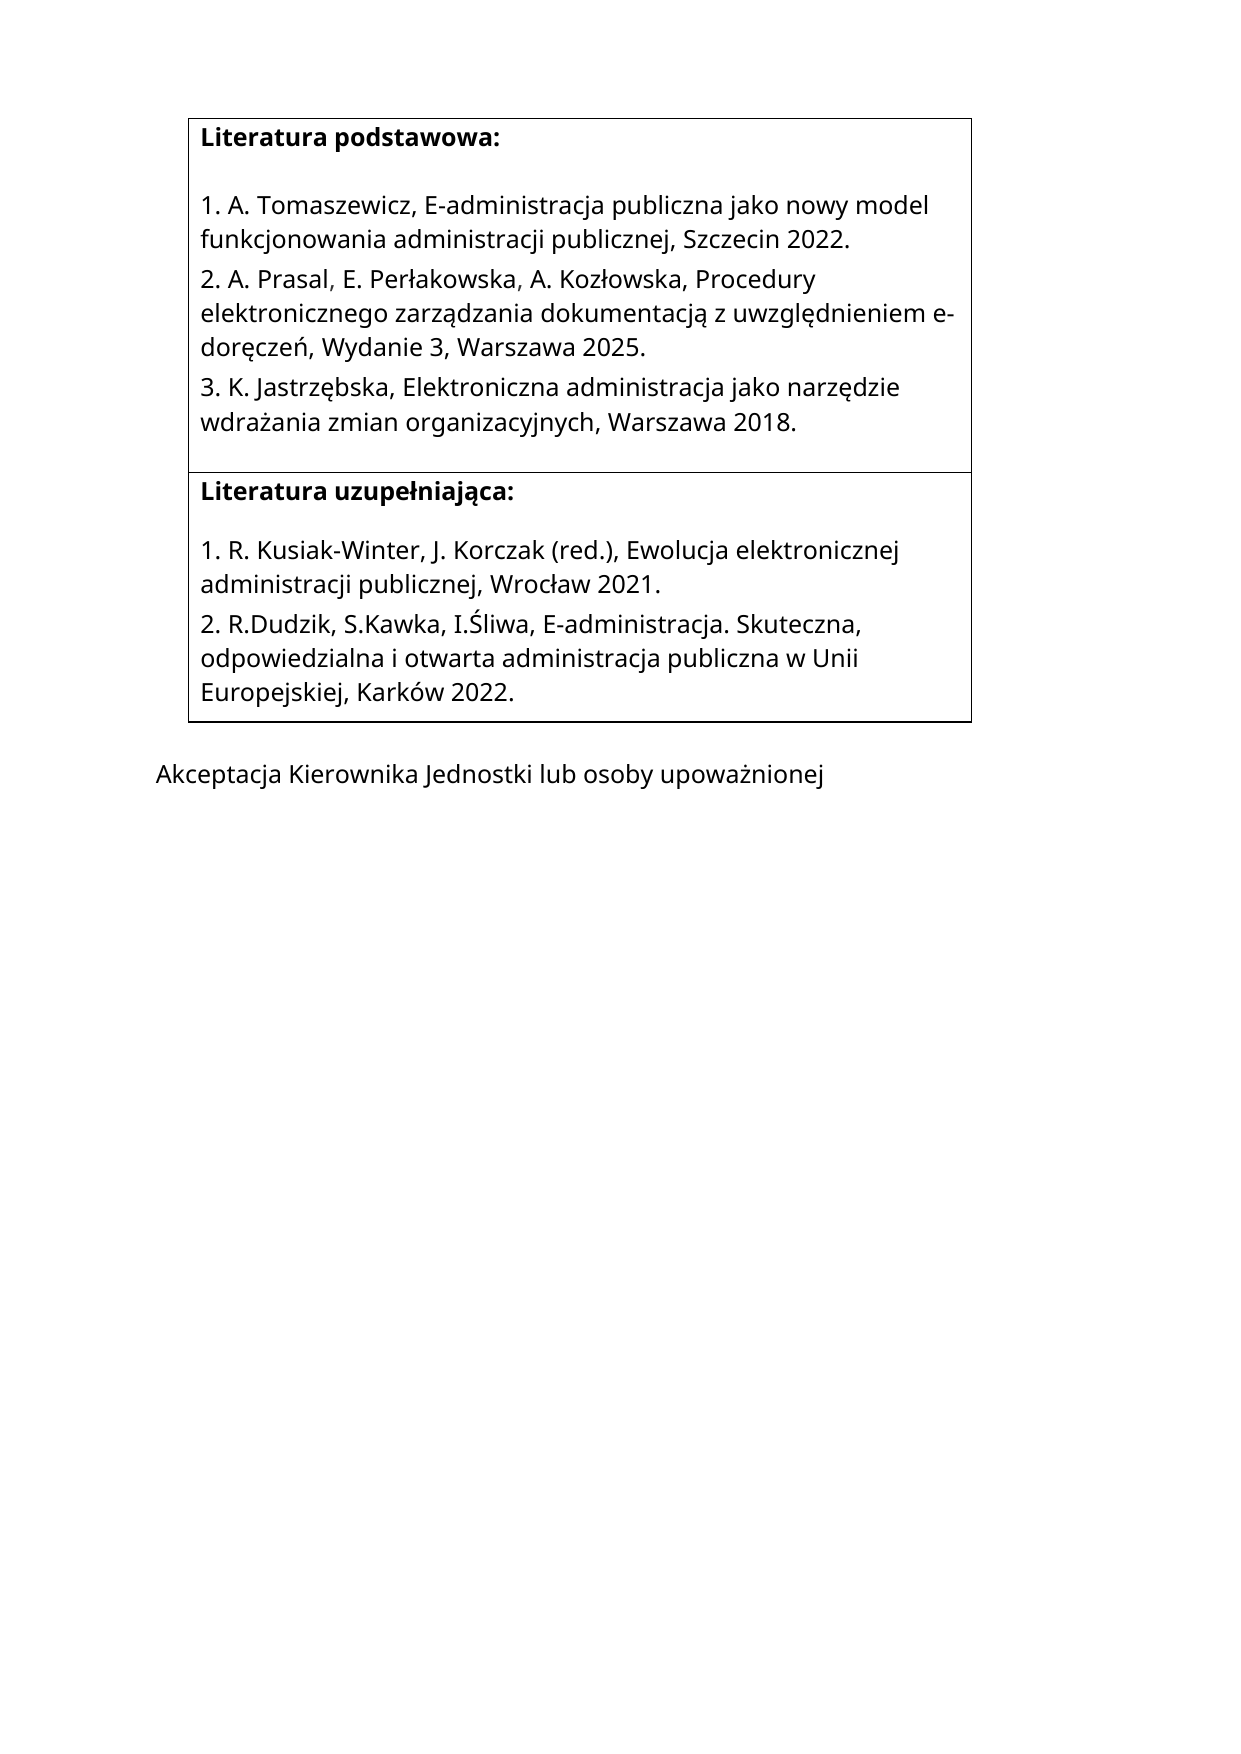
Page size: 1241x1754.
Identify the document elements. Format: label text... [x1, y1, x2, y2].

table_cell Literatura uzupełniająca: 1. R. Kusiak-Winter, J. Korczak (red.), Ewolucja elektronicznej administracji publicznej, Wrocław 2021. 2. R.Dudzik, S.Kawka, I.Śliwa, E-administracja. Skuteczna, odpowiedzialna i otwarta administracja publiczna w Unii Europejskiej, Karków 2022. [189, 473, 971, 721]
table_header Literatura podstawowa: 1. A. Tomaszewicz, E-administracja publiczna jako nowy model funkcjonowania administracji publicznej, Szczecin 2022. 2. A. Prasal, E. Perłakowska, A. Kozłowska, Procedury elektronicznego zarządzania dokumentacją z uwzględnieniem e-doręczeń, Wydanie 3, Warszawa 2025. 3. K. Jastrzębska, Elektroniczna administracja jako narzędzie wdrażania zmian organizacyjnych, Warszawa 2018. [189, 119, 971, 472]
text Akceptacja Kierownika Jednostki lub osoby upoważnionej [156, 757, 1122, 791]
